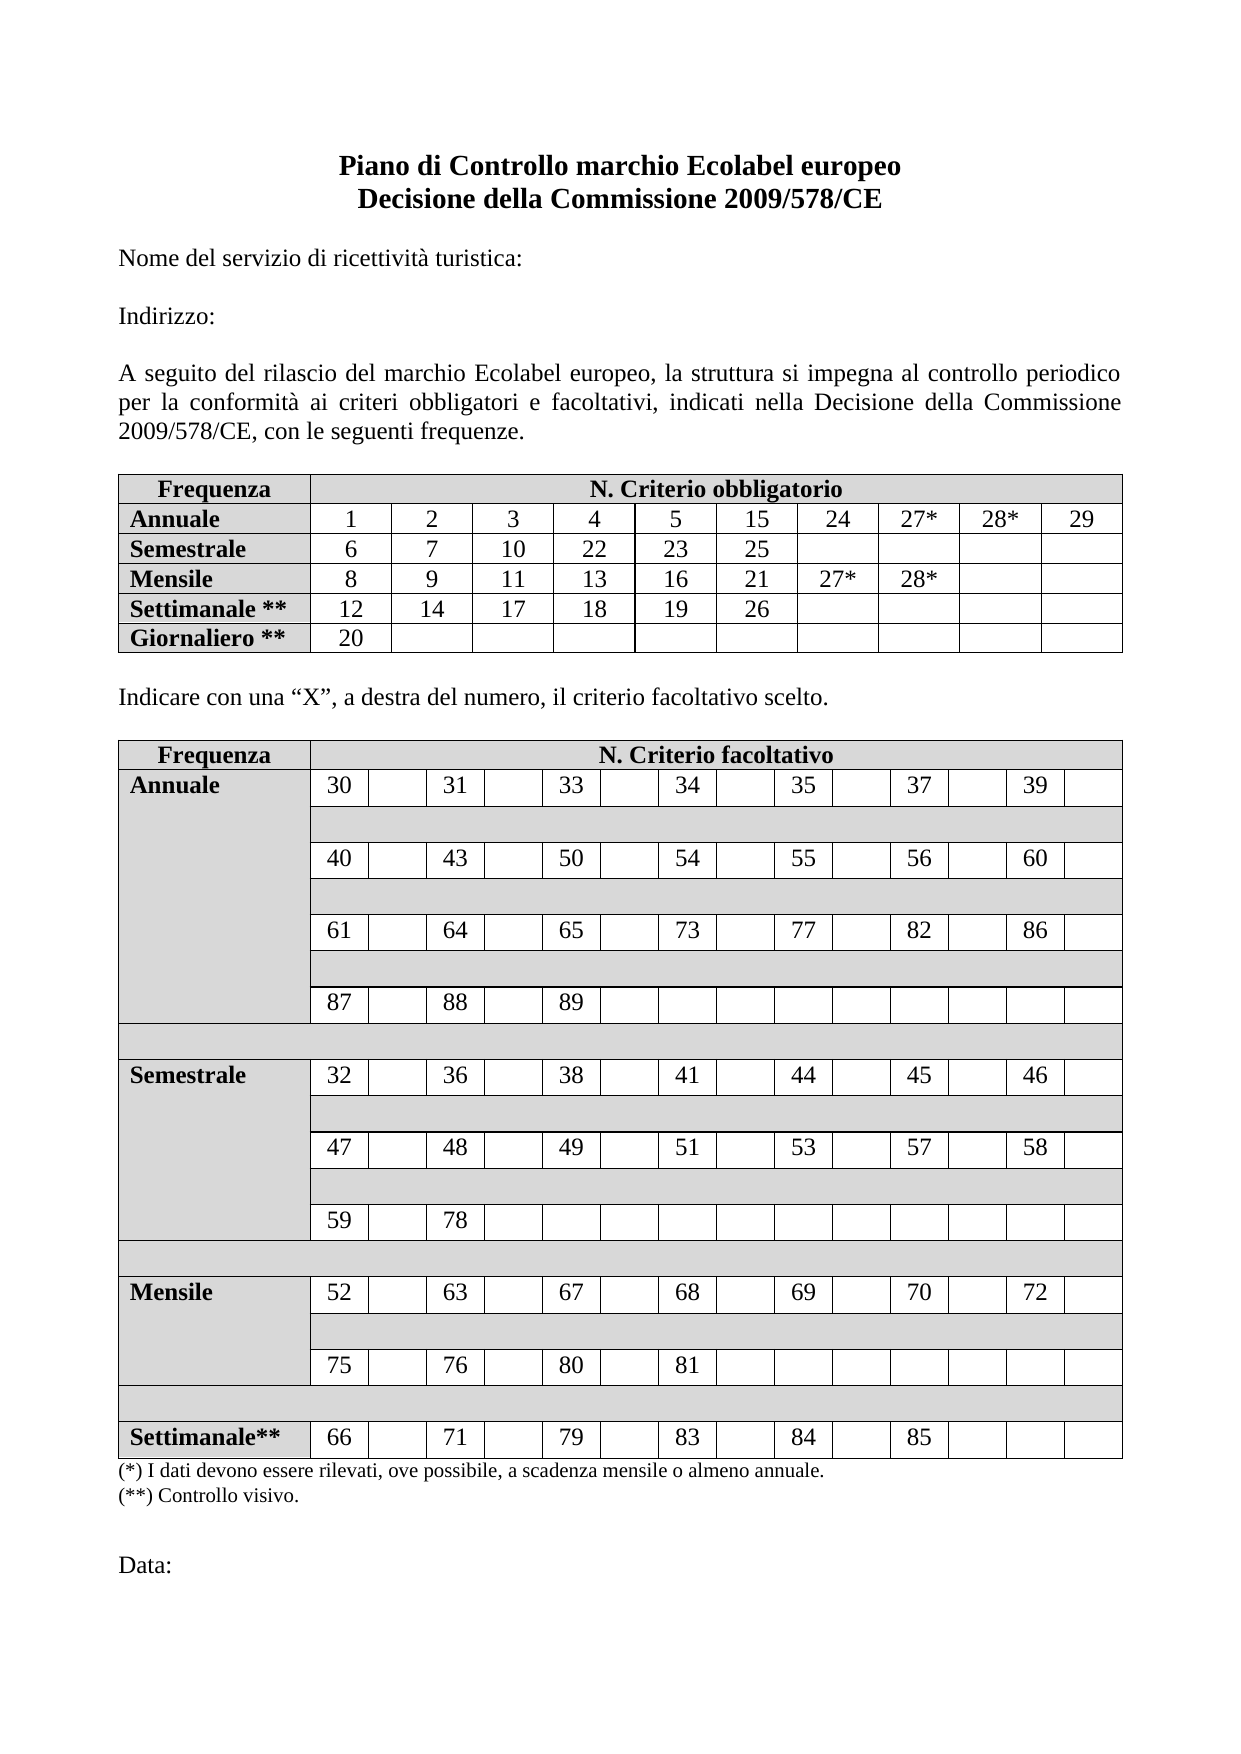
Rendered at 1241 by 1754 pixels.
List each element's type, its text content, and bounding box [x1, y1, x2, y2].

table_cell [891, 988, 948, 1023]
table_cell [949, 915, 1006, 950]
table_cell 9 [392, 564, 472, 593]
table_cell 64 [427, 915, 484, 950]
table_cell 85 [891, 1422, 948, 1457]
table_cell [775, 988, 832, 1023]
table_cell [1042, 594, 1122, 622]
table_cell 66 [311, 1422, 368, 1457]
table_cell [960, 594, 1041, 622]
table_cell 31 [427, 770, 484, 806]
table_cell 54 [659, 843, 716, 878]
table_cell [1042, 534, 1122, 563]
table_cell 81 [659, 1350, 716, 1385]
table_cell 19 [636, 594, 716, 622]
table_cell 20 [311, 624, 391, 652]
table_cell [369, 843, 426, 878]
table_cell [659, 988, 716, 1023]
table_cell 37 [891, 770, 948, 806]
table_cell [717, 1205, 774, 1240]
table_cell [1007, 988, 1064, 1023]
table_cell [311, 807, 1122, 842]
text Piano di Controllo marchio Ecolabel europeo [118, 148, 1122, 181]
table_cell 34 [659, 770, 716, 806]
table_cell 5 [636, 504, 716, 533]
table_cell [1042, 624, 1122, 652]
table_cell [717, 1133, 774, 1167]
table_cell 57 [891, 1133, 948, 1167]
table_cell [311, 1096, 1122, 1131]
table_cell [949, 1060, 1006, 1095]
table_cell [949, 843, 1006, 878]
table_cell [717, 624, 797, 652]
table_cell [960, 624, 1041, 652]
table_cell [485, 988, 542, 1023]
table_cell 23 [636, 534, 716, 563]
table_cell [485, 1422, 542, 1457]
table_cell [473, 624, 553, 652]
table_cell 13 [554, 564, 634, 593]
table_cell 3 [473, 504, 553, 533]
table_header Frequenza [119, 475, 310, 503]
table_cell [1007, 1422, 1064, 1457]
table_cell [485, 1277, 542, 1312]
table_cell [717, 988, 774, 1023]
text (*) I dati devono essere rilevati, ove possibile, a scadenza mensile o almeno annuale. [118, 1459, 1122, 1482]
table_cell [1065, 988, 1122, 1023]
table_cell [369, 915, 426, 950]
table_cell 12 [311, 594, 391, 622]
table_cell [601, 843, 658, 878]
table_cell [369, 1205, 426, 1240]
table_cell [311, 1314, 1122, 1349]
table_cell 73 [659, 915, 716, 950]
table_cell 82 [891, 915, 948, 950]
text Indicare con una “X”, a destra del numero, il criterio facoltativo scelto. [118, 682, 1122, 711]
table_cell [717, 915, 774, 950]
table_cell [879, 624, 959, 652]
table_cell 86 [1007, 915, 1064, 950]
table_cell 10 [473, 534, 553, 563]
table_cell [833, 843, 890, 878]
table_cell 77 [775, 915, 832, 950]
table_cell [369, 988, 426, 1023]
table_cell [601, 915, 658, 950]
table_cell [369, 1133, 426, 1167]
table_cell 29 [1042, 504, 1122, 533]
table_cell 28* [960, 504, 1041, 533]
table_cell [311, 951, 1122, 986]
table_cell 58 [1007, 1133, 1064, 1167]
table_cell [636, 624, 716, 652]
table_cell 63 [427, 1277, 484, 1312]
table_cell 4 [554, 504, 634, 533]
table_cell 72 [1007, 1277, 1064, 1312]
table_cell 11 [473, 564, 553, 593]
table_cell 6 [311, 534, 391, 563]
table_cell [949, 988, 1006, 1023]
table_cell 50 [543, 843, 600, 878]
table_cell [891, 1205, 948, 1240]
table_cell [601, 1133, 658, 1167]
table_cell [891, 1350, 948, 1385]
table_cell [798, 624, 878, 652]
table_cell [485, 770, 542, 806]
table_cell [833, 1422, 890, 1457]
table_cell [960, 564, 1041, 593]
table_cell 27* [879, 504, 959, 533]
table_cell 59 [311, 1205, 368, 1240]
table_cell 8 [311, 564, 391, 593]
table_cell [949, 1422, 1006, 1457]
table_cell [1065, 1350, 1122, 1385]
text Indirizzo: [118, 301, 1122, 330]
table_cell [833, 1205, 890, 1240]
table_cell 44 [775, 1060, 832, 1095]
table_cell [119, 1241, 1122, 1276]
table_cell [1065, 1422, 1122, 1457]
table_cell [717, 1422, 774, 1457]
table_cell 25 [717, 534, 797, 563]
table_cell 41 [659, 1060, 716, 1095]
table_cell Giornaliero ** [119, 624, 310, 652]
table_cell [369, 1350, 426, 1385]
table_cell [369, 1277, 426, 1312]
table_cell [369, 1060, 426, 1095]
table_cell [369, 1422, 426, 1457]
table_cell [960, 534, 1041, 563]
table_header N. Criterio facoltativo [311, 741, 1122, 769]
table_cell 89 [543, 988, 600, 1023]
table_cell 24 [798, 504, 878, 533]
table_cell 48 [427, 1133, 484, 1167]
table_cell 88 [427, 988, 484, 1023]
table_cell [601, 1350, 658, 1385]
table_cell [554, 624, 634, 652]
text A seguito del rilascio del marchio Ecolabel europeo, la struttura si impegna al controllo periodico per la conformità ai criteri obbligatori e facoltativi, indicati nella Decisione della Commissione 2009/578/CE, con le seguenti frequenze. [118, 358, 1122, 445]
table_cell [833, 1060, 890, 1095]
table_cell Semestrale [119, 1060, 310, 1240]
table_cell 65 [543, 915, 600, 950]
table_cell [833, 770, 890, 806]
table_cell [798, 594, 878, 622]
table_cell [485, 843, 542, 878]
table_cell [369, 770, 426, 806]
table_cell [1065, 1277, 1122, 1312]
table_cell 35 [775, 770, 832, 806]
table_cell 78 [427, 1205, 484, 1240]
table_cell 52 [311, 1277, 368, 1312]
table_cell Annuale [119, 504, 310, 533]
table_cell 71 [427, 1422, 484, 1457]
table_cell 30 [311, 770, 368, 806]
table_cell [485, 915, 542, 950]
table_cell [833, 988, 890, 1023]
text Data: [118, 1550, 1122, 1578]
table_cell [949, 1205, 1006, 1240]
table_cell 14 [392, 594, 472, 622]
table_cell Semestrale [119, 534, 310, 563]
table_cell 43 [427, 843, 484, 878]
table_cell [833, 1350, 890, 1385]
table_cell Settimanale ** [119, 594, 310, 622]
table_cell 22 [554, 534, 634, 563]
table_cell [601, 770, 658, 806]
table_cell [833, 915, 890, 950]
table_cell 60 [1007, 843, 1064, 878]
table_cell [1007, 1350, 1064, 1385]
table_cell [485, 1205, 542, 1240]
text Decisione della Commissione 2009/578/CE [118, 181, 1122, 215]
table_cell [1065, 1133, 1122, 1167]
table_cell [1065, 770, 1122, 806]
table_cell [311, 879, 1122, 914]
table_cell [1065, 843, 1122, 878]
table_header N. Criterio obbligatorio [311, 475, 1122, 503]
table_cell 16 [636, 564, 716, 593]
table_cell 7 [392, 534, 472, 563]
table_cell [833, 1133, 890, 1167]
table_cell [717, 1277, 774, 1312]
table_cell [717, 1060, 774, 1095]
table_cell [392, 624, 472, 652]
table_cell 46 [1007, 1060, 1064, 1095]
table_cell 28* [879, 564, 959, 593]
table_cell 61 [311, 915, 368, 950]
table_cell [601, 1277, 658, 1312]
table_cell 55 [775, 843, 832, 878]
table_cell 2 [392, 504, 472, 533]
table_cell 51 [659, 1133, 716, 1167]
table_cell 49 [543, 1133, 600, 1167]
table_cell 40 [311, 843, 368, 878]
table_cell [833, 1277, 890, 1312]
table_cell Settimanale** [119, 1422, 310, 1457]
table_cell [717, 770, 774, 806]
text Nome del servizio di ricettività turistica: [118, 243, 1122, 272]
table_cell [1065, 1205, 1122, 1240]
table_cell [1065, 915, 1122, 950]
table_cell 1 [311, 504, 391, 533]
table_cell [717, 1350, 774, 1385]
table_cell 21 [717, 564, 797, 593]
table_cell [775, 1350, 832, 1385]
table_cell 75 [311, 1350, 368, 1385]
table_cell 39 [1007, 770, 1064, 806]
table_cell 56 [891, 843, 948, 878]
table_cell [601, 1060, 658, 1095]
table_cell 18 [554, 594, 634, 622]
table_cell [543, 1205, 600, 1240]
table_cell 53 [775, 1133, 832, 1167]
table_cell 33 [543, 770, 600, 806]
table_cell 47 [311, 1133, 368, 1167]
table_cell 76 [427, 1350, 484, 1385]
table_cell [119, 1386, 1122, 1421]
table_cell 26 [717, 594, 797, 622]
table_cell 69 [775, 1277, 832, 1312]
text (**) Controllo visivo. [118, 1482, 1122, 1507]
table_cell 79 [543, 1422, 600, 1457]
table_cell [1042, 564, 1122, 593]
table_cell 87 [311, 988, 368, 1023]
table_cell [1007, 1205, 1064, 1240]
table_cell [949, 770, 1006, 806]
table_cell [879, 534, 959, 563]
table_cell [311, 1169, 1122, 1204]
table_cell [949, 1133, 1006, 1167]
table_cell [485, 1133, 542, 1167]
table_cell [949, 1277, 1006, 1312]
table_cell [601, 988, 658, 1023]
table_cell 70 [891, 1277, 948, 1312]
table_cell 45 [891, 1060, 948, 1095]
table_cell 83 [659, 1422, 716, 1457]
table_cell [601, 1205, 658, 1240]
table_cell 15 [717, 504, 797, 533]
table_cell Mensile [119, 1277, 310, 1385]
table_cell [1065, 1060, 1122, 1095]
table_cell [775, 1205, 832, 1240]
table_cell 27* [798, 564, 878, 593]
table_header Frequenza [119, 741, 310, 769]
table_cell 38 [543, 1060, 600, 1095]
table_cell [798, 534, 878, 563]
table_cell [485, 1060, 542, 1095]
table_cell [601, 1422, 658, 1457]
table_cell 17 [473, 594, 553, 622]
table_cell [949, 1350, 1006, 1385]
table_cell 36 [427, 1060, 484, 1095]
table_cell 80 [543, 1350, 600, 1385]
table_cell Annuale [119, 770, 310, 1023]
table_cell 68 [659, 1277, 716, 1312]
table_cell [879, 594, 959, 622]
table_cell [717, 843, 774, 878]
table_cell 84 [775, 1422, 832, 1457]
table_cell [485, 1350, 542, 1385]
table_cell [119, 1024, 1122, 1059]
table_cell [659, 1205, 716, 1240]
table_cell 32 [311, 1060, 368, 1095]
table_cell 67 [543, 1277, 600, 1312]
table_cell Mensile [119, 564, 310, 593]
